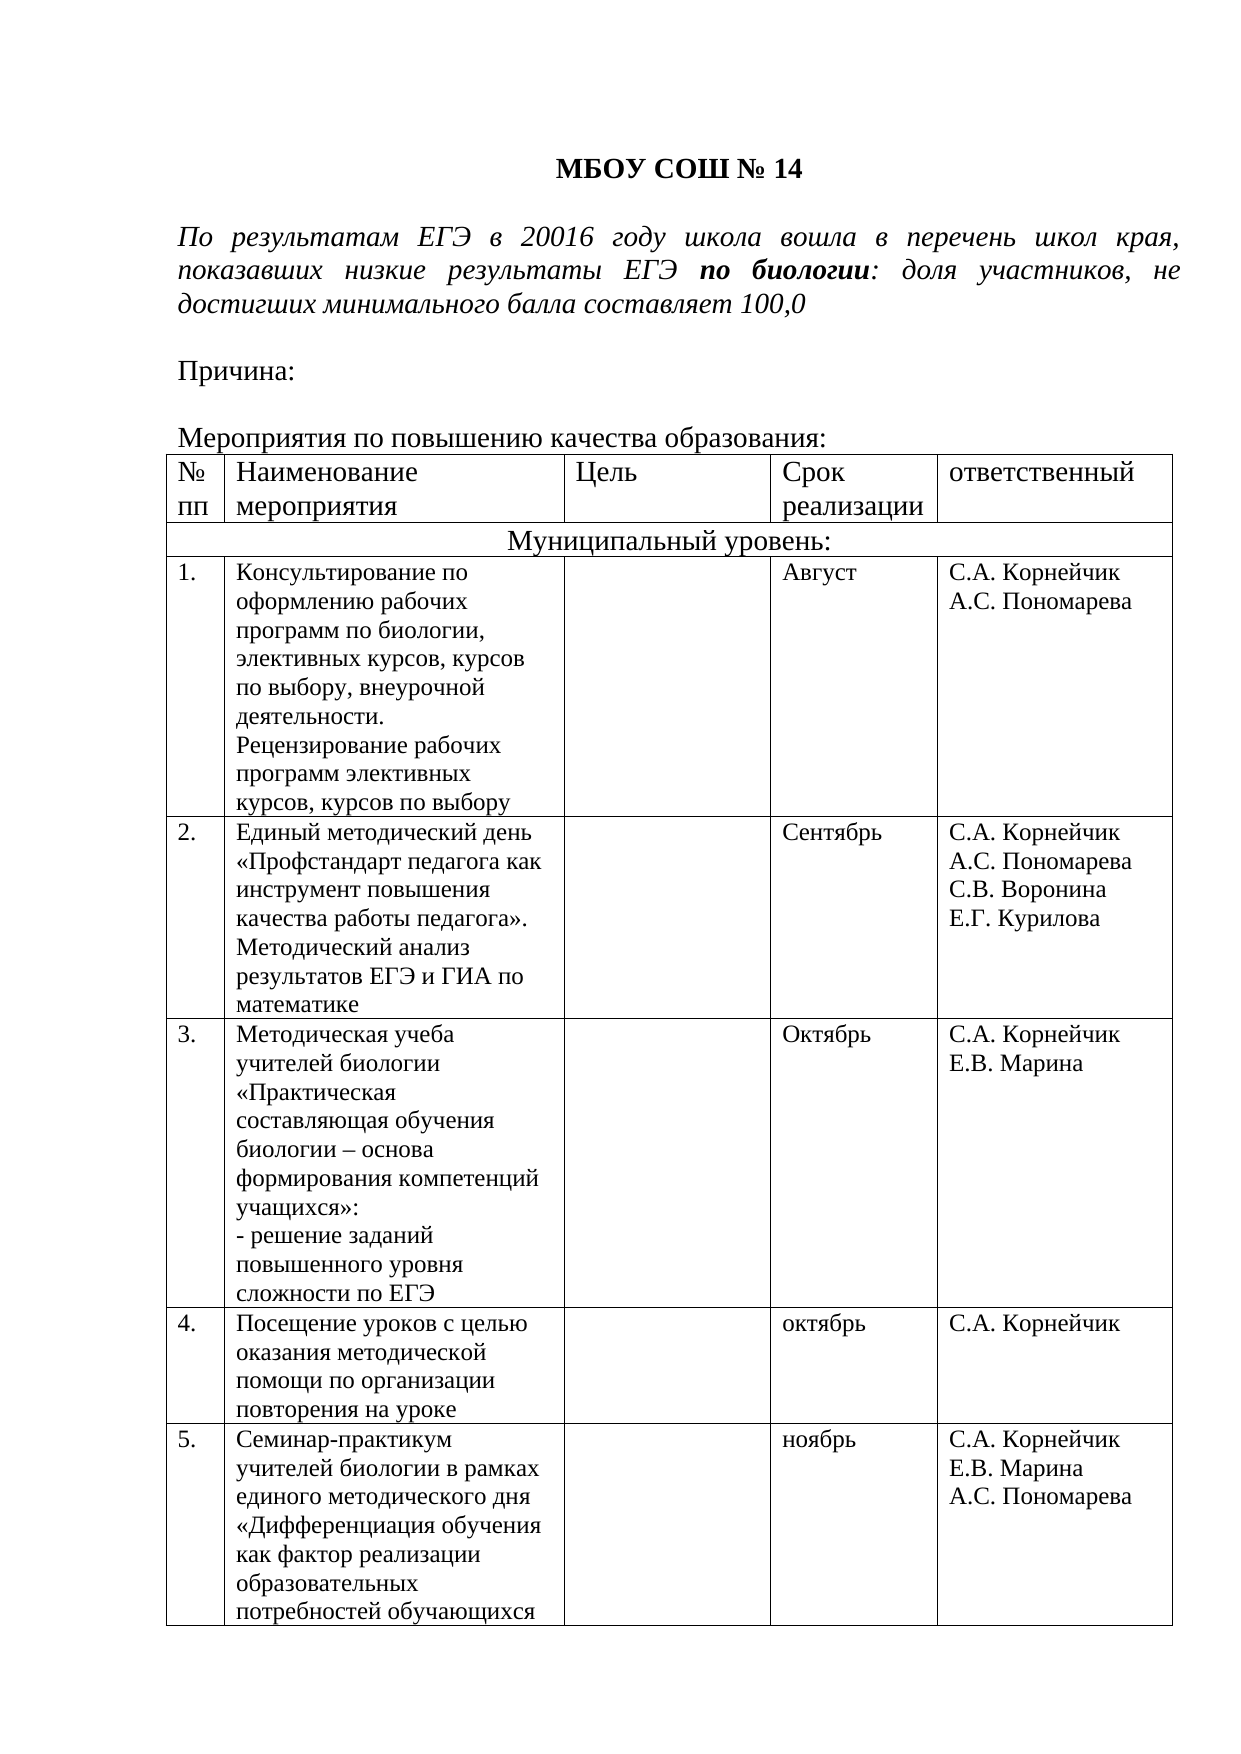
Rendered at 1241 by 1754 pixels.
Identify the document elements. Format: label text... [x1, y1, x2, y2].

table_header ответственный [938, 455, 1172, 522]
table_cell [565, 1019, 770, 1307]
text Причина: [177, 353, 1181, 386]
table_cell Муниципальный уровень: [167, 523, 1172, 556]
table_cell Посещение уроков с целью оказания методической помощи по организации повторения на уроке [225, 1308, 564, 1423]
table_cell С.А. Корнейчик А.С. Пономарева [938, 557, 1172, 816]
table_header Срок реализации [771, 455, 937, 522]
table_cell 1. [167, 557, 224, 816]
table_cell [938, 1424, 1172, 1625]
table_cell [565, 557, 770, 816]
table_cell Август [771, 557, 937, 816]
table_cell С.А. Корнейчик Е.В. Марина [938, 1019, 1172, 1307]
text МБОУ СОШ № 14 [177, 152, 1181, 185]
table_cell [565, 1308, 770, 1423]
table_cell 3. [167, 1019, 224, 1307]
table_cell ноябрь [771, 1424, 937, 1625]
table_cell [225, 1424, 564, 1625]
table_cell 2. [167, 817, 224, 1018]
table_cell Консультирование по оформлению рабочих программ по биологии, элективных курсов, курсов по выбору, внеурочной деятельности. Рецензирование рабочих программ элективных курсов, курсов по выбору [225, 557, 564, 816]
table_cell С.А. Корнейчик А.С. Пономарева С.В. Воронина Е.Г. Курилова [938, 817, 1172, 1018]
table_cell С.А. Корнейчик [938, 1308, 1172, 1423]
table_cell 5. [167, 1424, 224, 1625]
text По результатам ЕГЭ в 20016 году школа вошла в перечень школ края, показавших низкие результаты ЕГЭ по биологии: доля участников, не достигших минимального балла составляет 100,0 [177, 219, 1181, 319]
text Мероприятия по повышению качества образования: [177, 420, 1181, 453]
table_cell Сентябрь [771, 817, 937, 1018]
table_cell 4. [167, 1308, 224, 1423]
table_cell [565, 1424, 770, 1625]
table_cell [565, 817, 770, 1018]
table_header Цель [565, 455, 770, 522]
table_cell октябрь [771, 1308, 937, 1423]
table_cell Методическая учеба учителей биологии «Практическая составляющая обучения биологии – основа формирования компетенций учащихся»: - решение заданий повышенного уровня сложности по ЕГЭ [225, 1019, 564, 1307]
table_header № пп [167, 455, 224, 522]
table_cell Единый методический день «Профстандарт педагога как инструмент повышения качества работы педагога». Методический анализ результатов ЕГЭ и ГИА по математике [225, 817, 564, 1018]
table_header Наименование мероприятия [225, 455, 564, 522]
table_cell Октябрь [771, 1019, 937, 1307]
